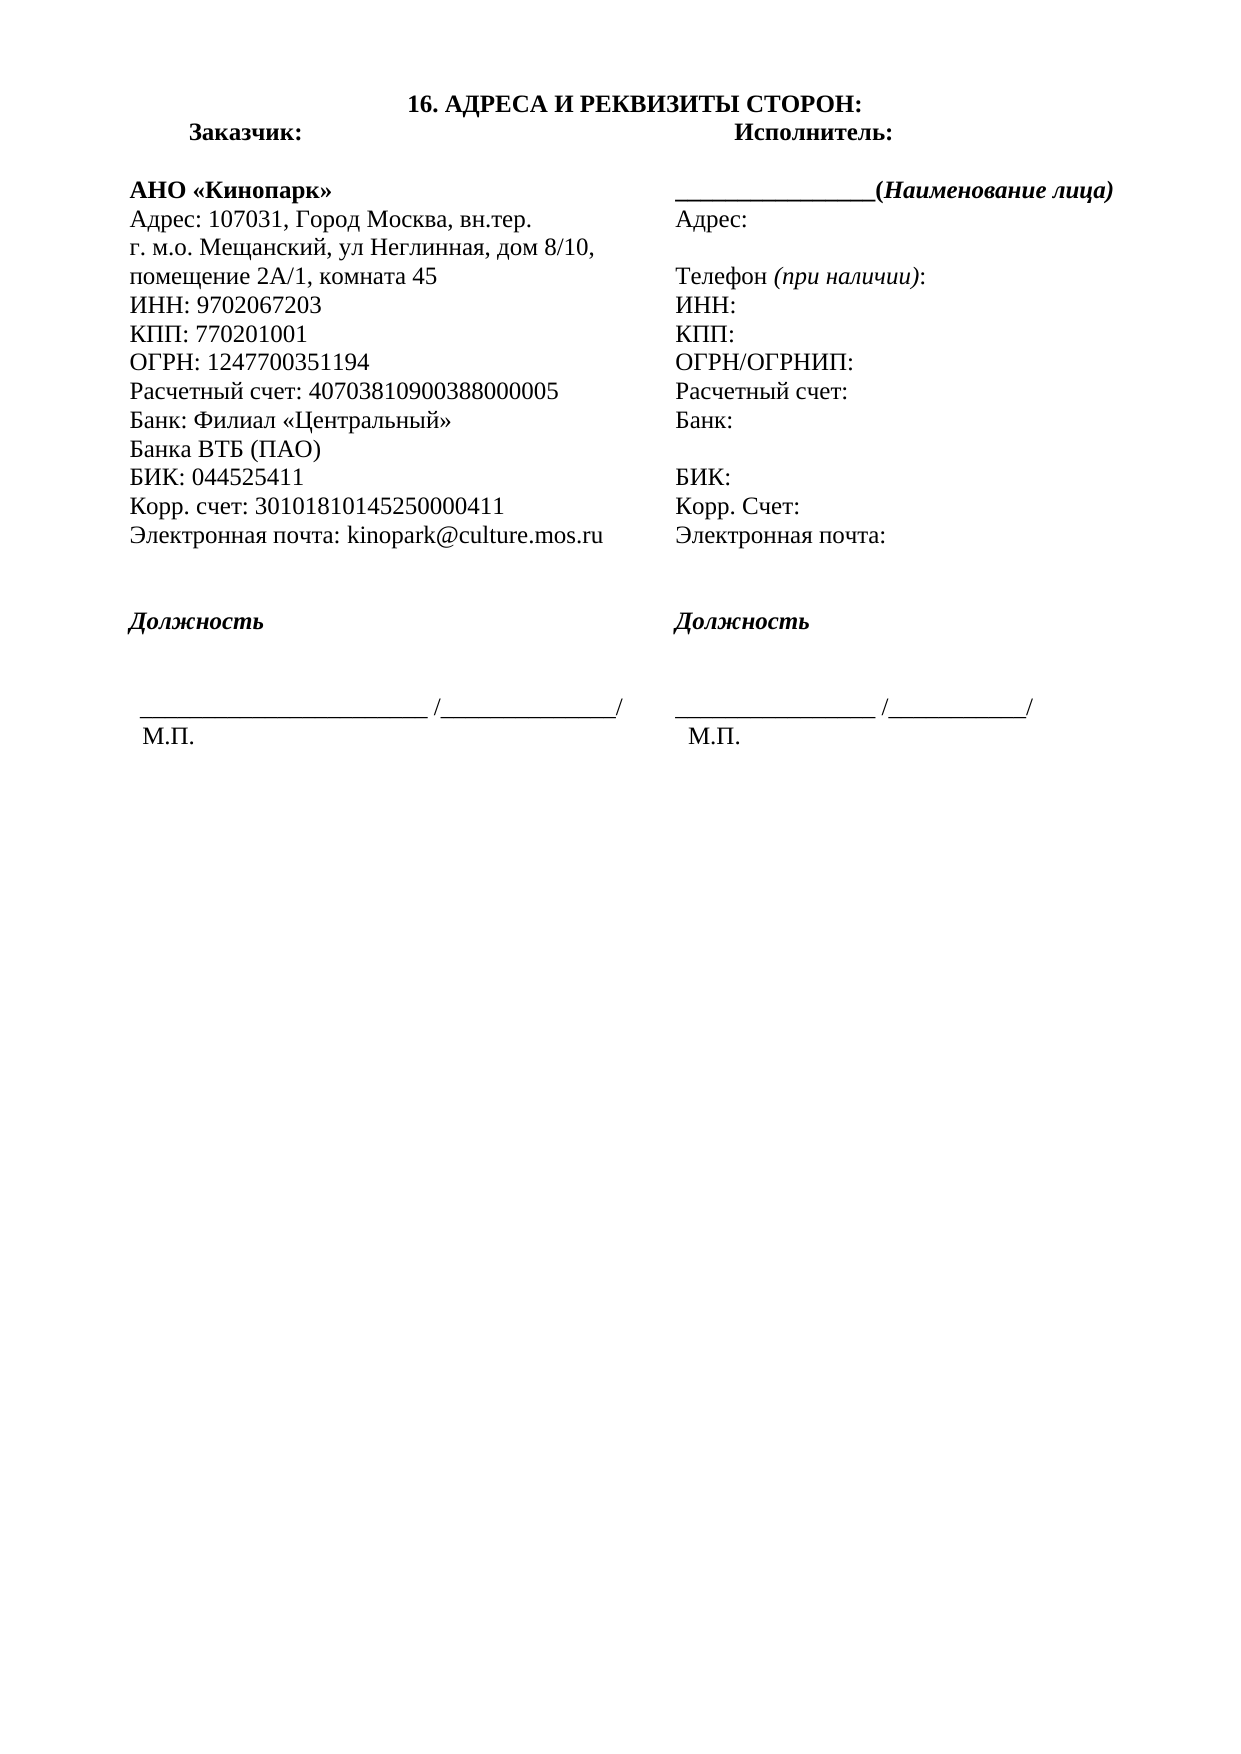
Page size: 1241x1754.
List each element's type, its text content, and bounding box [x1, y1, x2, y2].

list АДРЕСА И РЕКВИЗИТЫ СТОРОН: [118, 89, 1152, 117]
table_header Заказчик: [118, 118, 664, 175]
table_cell ________________(Наименование лица) Адрес: Телефон (при наличии): ИНН: КПП: ОГРН/ОГРНИП: Расчетный счет: Банк: БИК: Корр. Счет: Электронная почта: Должность ________________ /___________/ М.П. [664, 175, 1196, 750]
table_cell АНО «Кинопарк» Адрес: 107031, Город Москва, вн.тер. г. м.о. Мещанский, ул Неглинная, дом 8/10, помещение 2А/1, комната 45 ИНН: 9702067203 КПП: 770201001 ОГРН: 1247700351194 Расчетный счет: 40703810900388000005 Банк: Филиал «Центральный» Банка ВТБ (ПАО) БИК: 044525411 Корр. счет: 30101810145250000411 Электронная почта: kinopark@culture.mos.ru Должность _______________________ /______________/ М.П. [118, 175, 664, 750]
table_header Исполнитель: [664, 118, 1196, 175]
